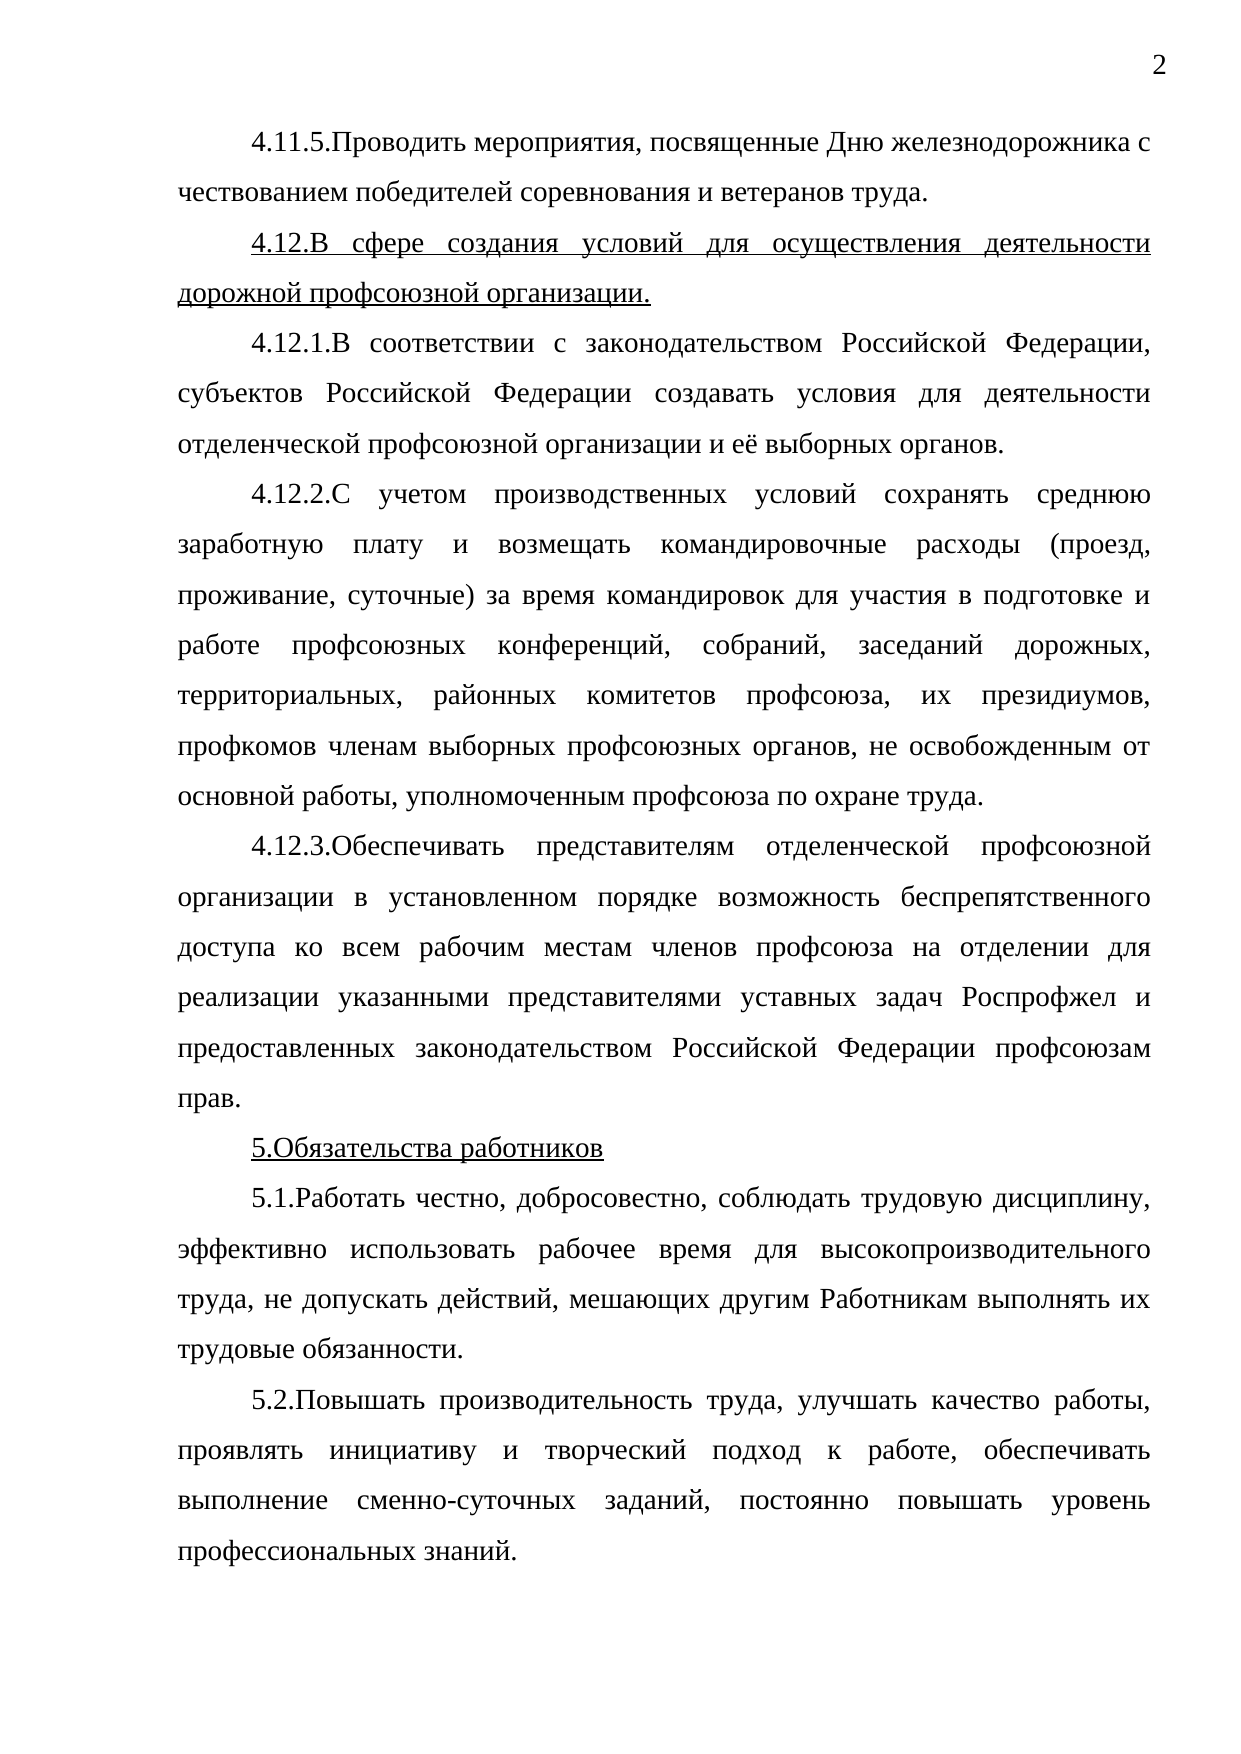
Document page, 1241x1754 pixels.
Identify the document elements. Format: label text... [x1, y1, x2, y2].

text 4.11.5.Проводить мероприятия, посвященные Дню железнодорожника с чествованием победителей соревнования и ветеранов труда. [177, 124, 1152, 208]
text 4.12.В сфере создания условий для осуществления деятельности дорожной профсоюзной организации. [177, 225, 1152, 308]
text 4.12.2.С учетом производственных условий сохранять среднюю заработную плату и возмещать командировочные расходы (проезд, проживание, суточные) за время командировок для участия в подготовке и работе профсоюзных конференций, собраний, заседаний дорожных, территориальных, районных комитетов профсоюза, их президиумов, профкомов членам выборных профсоюзных органов, не освобожденным от основной работы, уполномоченным профсоюза по охране труда. [177, 476, 1152, 812]
text 4.12.3.Обеспечивать представителям отделенческой профсоюзной организации в установленном порядке возможность беспрепятственного доступа ко всем рабочим местам членов профсоюза на отделении для реализации указанными представителями уставных задач Роспрофжел и предоставленных законодательством Российской Федерации профсоюзам прав. [177, 828, 1152, 1113]
text 5.1.Работать честно, добросовестно, соблюдать трудовую дисциплину, эффективно использовать рабочее время для высокопроизводительного труда, не допускать действий, мешающих другим Работникам выполнять их трудовые обязанности. [177, 1181, 1152, 1365]
text 4.12.1.В соответствии с законодательством Российской Федерации, субъектов Российской Федерации создавать условия для деятельности отделенческой профсоюзной организации и её выборных органов. [177, 325, 1152, 459]
text 5.2.Повышать производительность труда, улучшать качество работы, проявлять инициативу и творческий подход к работе, обеспечивать выполнение сменно-суточных заданий, постоянно повышать уровень профессиональных знаний. [177, 1382, 1152, 1566]
text 5.Обязательства работников [177, 1130, 1152, 1164]
